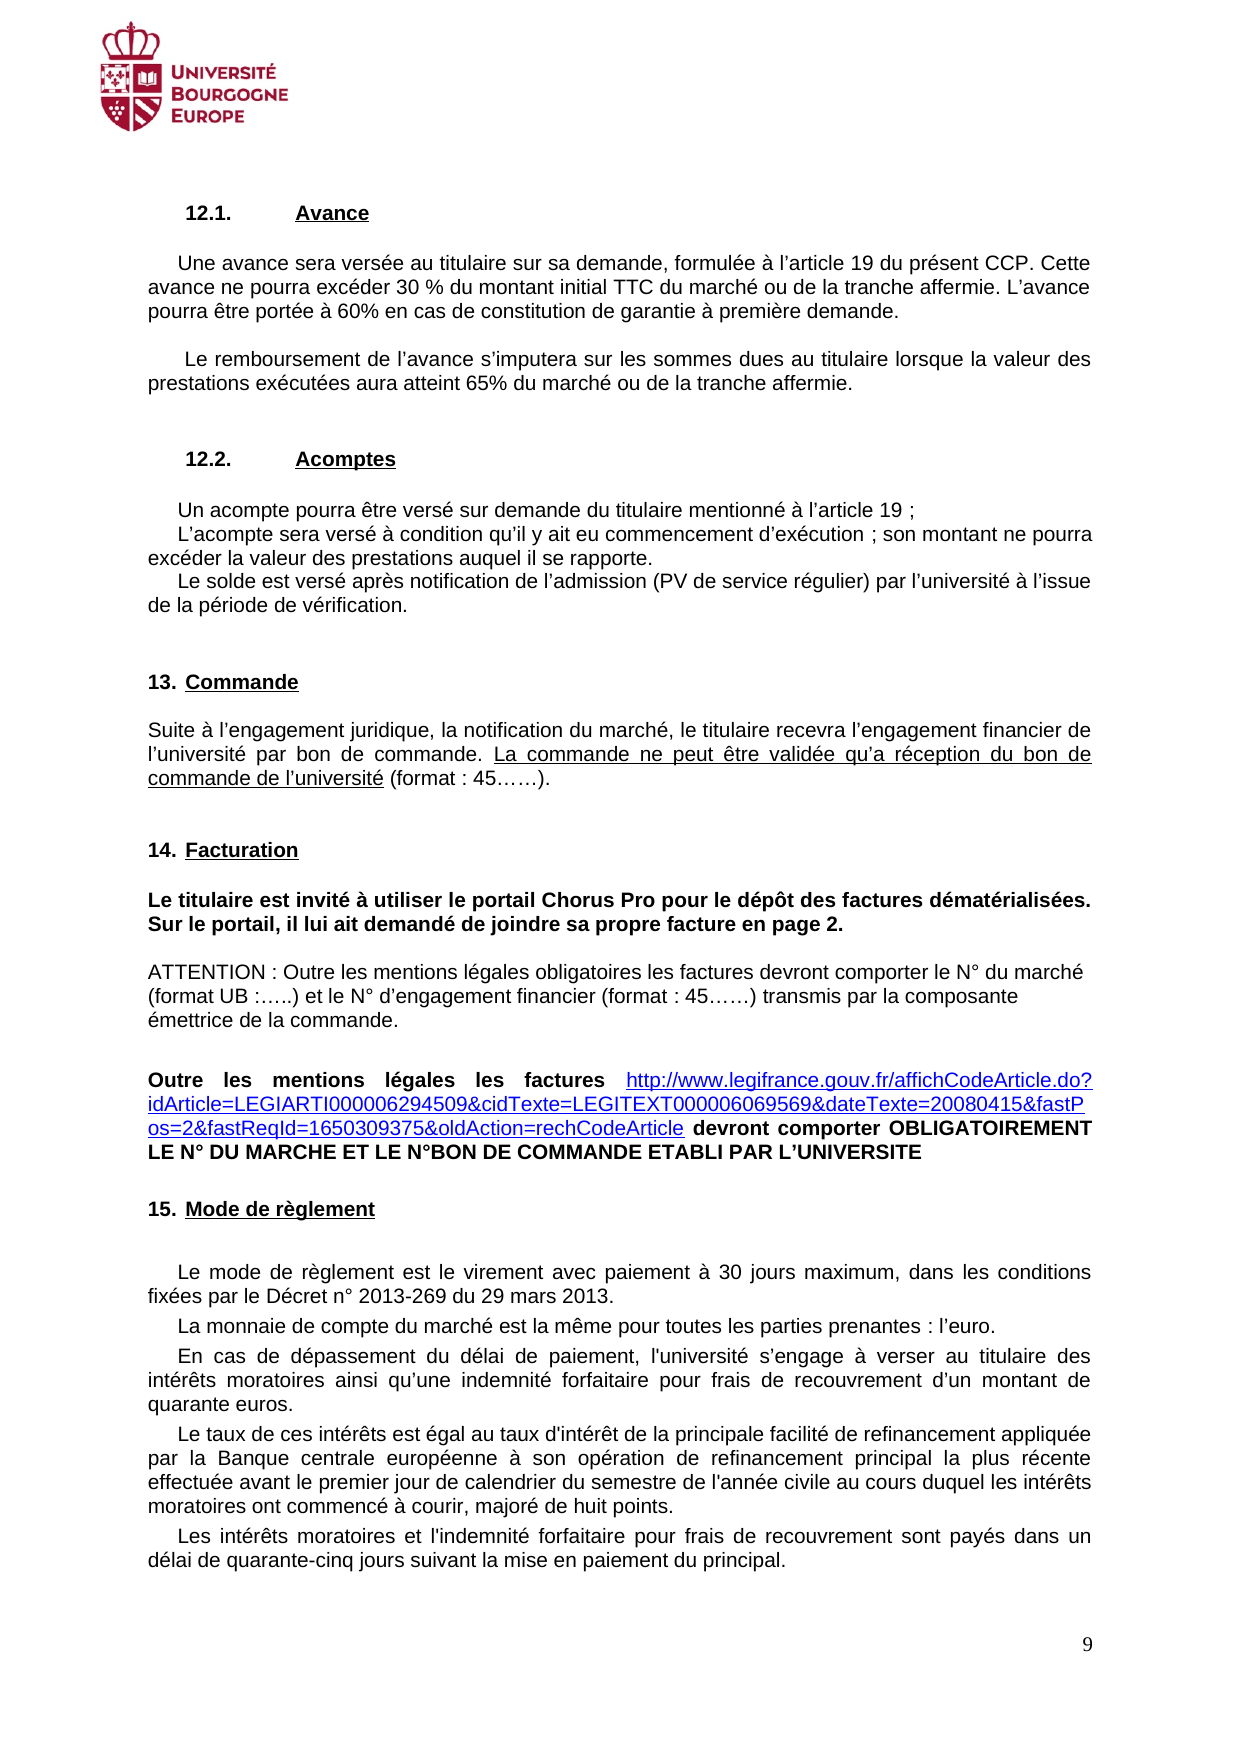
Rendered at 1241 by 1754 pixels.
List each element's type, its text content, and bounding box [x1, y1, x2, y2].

list Commande [148, 670, 1093, 694]
list Mode de règlement [148, 1197, 1093, 1221]
list Facturation [148, 838, 1093, 862]
text Une avance sera versée au titulaire sur sa demande, formulée à l’article 19 du présent CCP. Cette avance ne pourra excéder 30 % du montant initial TTC du marché ou de la tranche affermie. L’avance pourra être portée à 60% en cas de constitution de garantie à première demande. [148, 251, 1093, 322]
text Les intérêts moratoires et l'indemnité forfaitaire pour frais de recouvrement sont payés dans un délai de quarante-cinq jours suivant la mise en paiement du principal. [148, 1524, 1093, 1572]
text Outre les mentions légales les factures http://www.legifrance.gouv.fr/affichCodeArticle.do?idArticle=LEGIARTI000006294509&cidTexte=LEGITEXT000006069569&dateTexte=20080415&fastPos=2&fastReqId=1650309375&oldAction=rechCodeArticle devront comporter OBLIGATOIREMENT LE N° DU MARCHE ET LE N°BON DE COMMANDE ETABLI PAR L’UNIVERSITE [148, 1068, 1093, 1164]
text La monnaie de compte du marché est la même pour toutes les parties prenantes : l’euro. [148, 1314, 1093, 1338]
text Le mode de règlement est le virement avec paiement à 30 jours maximum, dans les conditions fixées par le Décret n° 2013-269 du 29 mars 2013. [148, 1259, 1093, 1307]
list Acomptes [185, 447, 1093, 471]
text En cas de dépassement du délai de paiement, l'université s’engage à verser au titulaire des intérêts moratoires ainsi qu’une indemnité forfaitaire pour frais de recouvrement d’un montant de quarante euros. [148, 1344, 1093, 1416]
text Suite à l’engagement juridique, la notification du marché, le titulaire recevra l’engagement financier de l’université par bon de commande. La commande ne peut être validée qu’a réception du bon de commande de l’université (format : 45……). [148, 718, 1093, 790]
text ATTENTION : Outre les mentions légales obligatoires les factures devront comporter le N° du marché (format UB :…..) et le N° d’engagement financier (format : 45……) transmis par la composante émettrice de la commande. [148, 960, 1093, 1032]
text Un acompte pourra être versé sur demande du titulaire mentionné à l’article 19 ; [148, 497, 1093, 521]
text Le solde est versé après notification de l’admission (PV de service régulier) par l’université à l’issue de la période de vérification. [148, 569, 1093, 617]
text Le titulaire est invité à utiliser le portail Chorus Pro pour le dépôt des factures dématérialisées. Sur le portail, il lui ait demandé de joindre sa propre facture en page 2. [148, 888, 1093, 936]
picture [72, 0, 309, 145]
text L’acompte sera versé à condition qu’il y ait eu commencement d’exécution ; son montant ne pourra excéder la valeur des prestations auquel il se rapporte. [148, 521, 1093, 569]
list Avance [185, 200, 1093, 224]
text Le remboursement de l’avance s’imputera sur les sommes dues au titulaire lorsque la valeur des prestations exécutées aura atteint 65% du marché ou de la tranche affermie. [148, 347, 1093, 394]
text Le taux de ces intérêts est égal au taux d'intérêt de la principale facilité de refinancement appliquée par la Banque centrale européenne à son opération de refinancement principal la plus récente effectuée avant le premier jour de calendrier du semestre de l'année civile au cours duquel les intérêts moratoires ont commencé à courir, majoré de huit points. [148, 1422, 1093, 1518]
